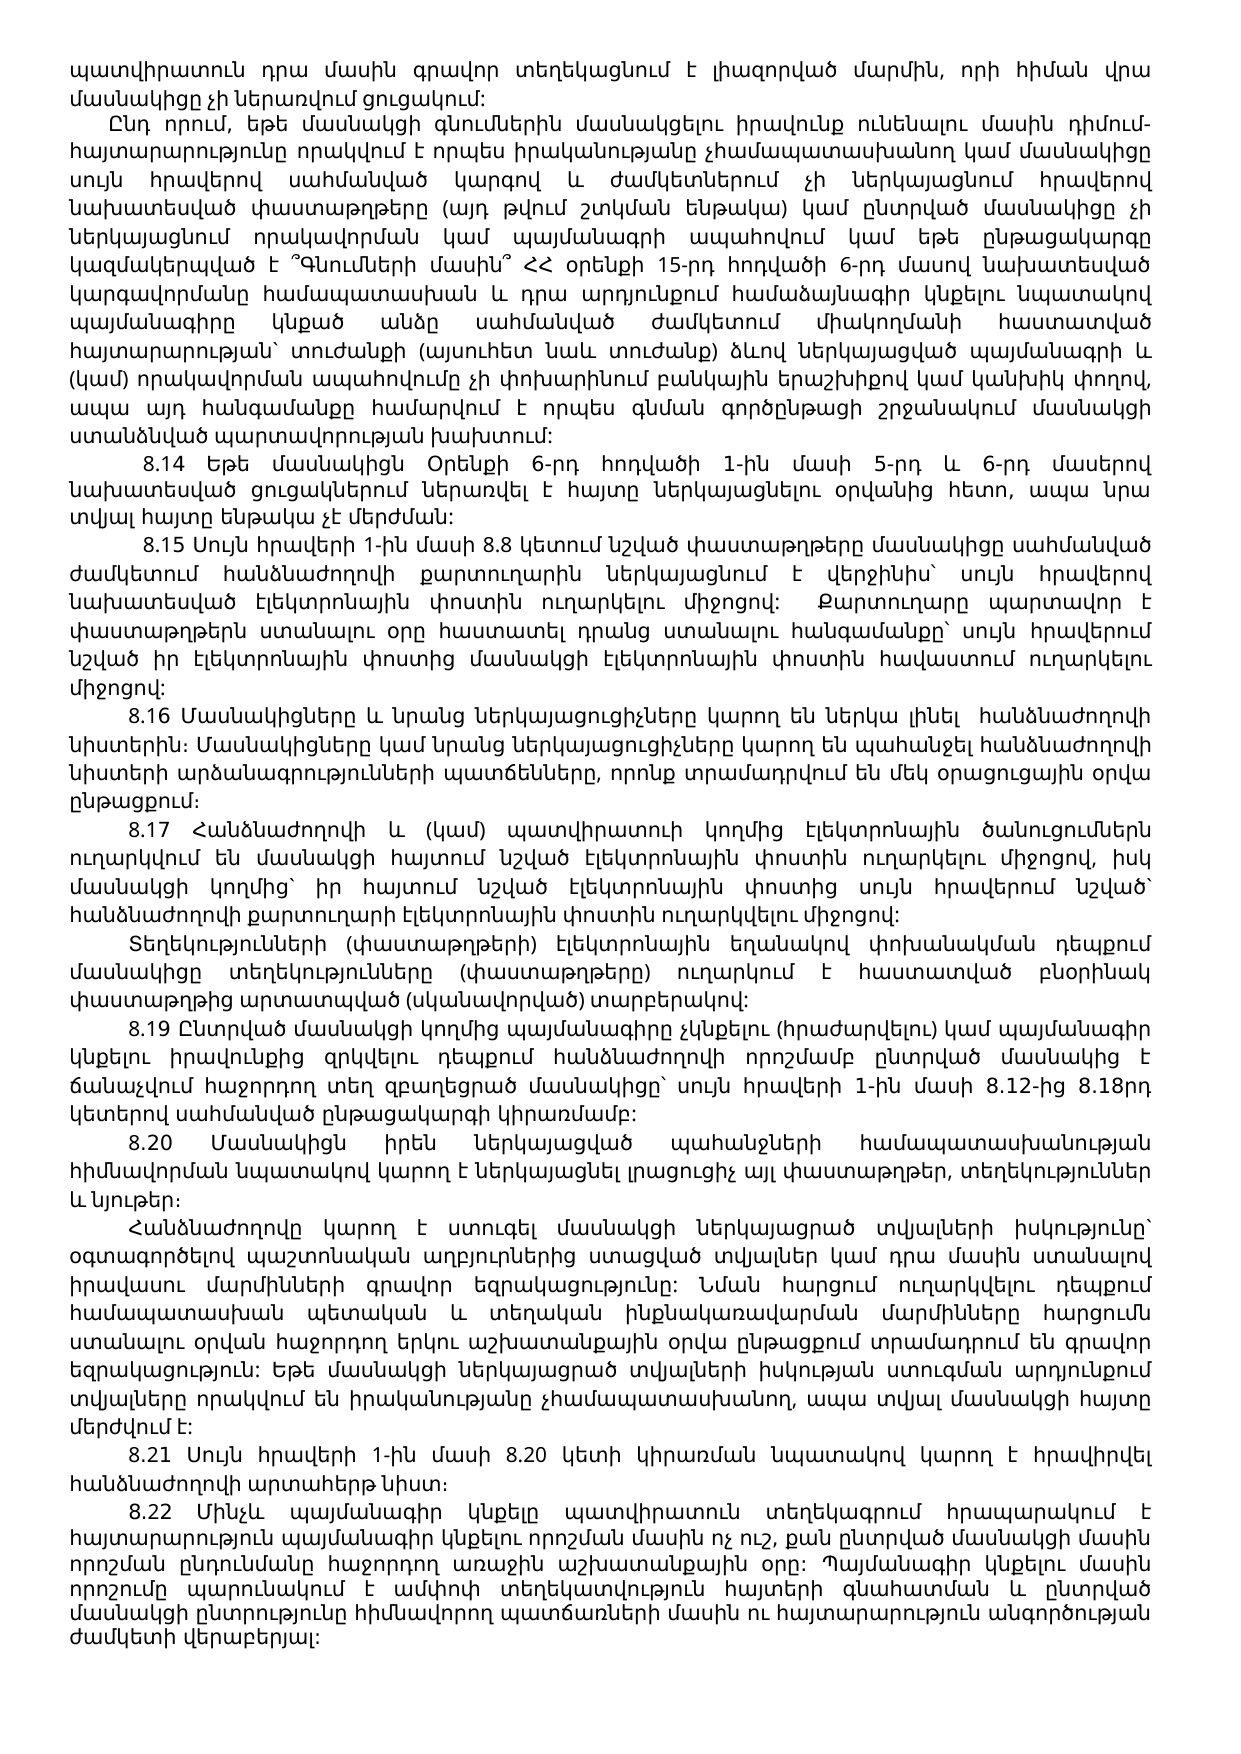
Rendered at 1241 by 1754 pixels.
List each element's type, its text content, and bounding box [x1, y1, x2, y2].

text 8.22 Մինչև պայմանագիր կնքելը պատվիրատուն տեղեկագրում հրապարակում է հայտարարություն պայմանագիր կնքելու որոշման մասին ոչ ուշ, քան ընտրված մասնակցի մասին որոշման ընդունմանը հաջորդող առաջին աշխատանքային օրը: Պայմանագիր կնքելու մասին որոշումը պարունակում է ամփոփ տեղեկատվություն հայտերի գնահատման և ընտրված մասնակցի ընտրությունը հիմնավորող պատճառների մասին ու հայտարարություն անգործության ժամկետի վերաբերյալ: [69, 1497, 1152, 1650]
text 8.20 Մասնակիցն իրեն ներկայացված պահանջների համապատասխանության հիմնավորման նպատակով կարող է ներկայացնել լրացուցիչ այլ փաստաթղթեր, տեղեկություններ և նյութեր։ [69, 1128, 1152, 1213]
text 8.16 Մասնակիցները և նրանց ներկայացուցիչները կարող են ներկա լինել հանձնաժողովի նիստերին։ Մասնակիցները կամ նրանց ներկայացուցիչները կարող են պահանջել հանձնաժողովի նիստերի արձանագրությունների պատճենները, որոնք տրամադրվում են մեկ օրացուցային օրվա ընթացքում։ [69, 701, 1152, 815]
text 8.15 Սույն հրավերի 1-ին մասի 8.8 կետում նշված փաստաթղթերը մասնակիցը սահմանված ժամկետում հանձնաժողովի քարտուղարին ներկայացնում է վերջինիս՝ սույն հրավերով նախատեսված էլեկտրոնային փոստին ուղարկելու միջոցով: Քարտուղարը պարտավոր է փաստաթղթերն ստանալու օրը հաստատել դրանց ստանալու հանգամանքը՝ սույն հրավերում նշված իր էլեկտրոնային փոստից մասնակցի էլեկտրոնային փոստին հավաստում ուղարկելու միջոցով: [69, 531, 1152, 701]
text 8.19 Ընտրված մասնակցի կողմից պայմանագիրը չկնքելու (հրաժարվելու) կամ պայմանագիր կնքելու իրավունքից զրկվելու դեպքում հանձնաժողովի որոշմամբ ընտրված մասնակից է ճանաչվում հաջորդող տեղ զբաղեցրած մասնակիցը՝ սույն հրավերի 1-ին մասի 8.12-ից 8.18րդ կետերով սահմանված ընթացակարգի կիրառմամբ: [69, 1014, 1152, 1128]
text Տեղեկությունների (փաստաթղթերի) էլեկտրոնային եղանակով փոխանակման դեպքում մասնակիցը տեղեկությունները (փաստաթղթերը) ուղարկում է հաստատված բնօրինակ փաստաթղթից արտատպված (սկանավորված) տարբերակով: [69, 929, 1152, 1014]
text Հանձնաժողովը կարող է ստուգել մասնակցի ներկայացրած տվյալների իսկությունը` օգտագործելով պաշտոնական աղբյուրներից ստացված տվյալներ կամ դրա մասին ստանալով իրավասու մարմինների գրավոր եզրակացությունը: Նման հարցում ուղարկվելու դեպքում համապատասխան պետական և տեղական ինքնակառավարման մարմինները հարցումն ստանալու օրվան հաջորդող երկու աշխատանքային օրվա ընթացքում տրամադրում են գրավոր եզրակացություն: Եթե մասնակցի ներկայացրած տվյալների իսկության ստուգման արդյունքում տվյալները որակվում են իրականությանը չհամապատասխանող, ապա տվյալ մասնակցի հայտը մերժվում է: [69, 1213, 1152, 1441]
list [69, 56, 1152, 112]
text 8.21 Սույն հրավերի 1-ին մասի 8.20 կետի կիրառման նպատակով կարող է հրավիրվել հանձնաժողովի արտահերթ նիստ։ [69, 1441, 1152, 1497]
text Ընդ որում, եթե մասնակցի գնումներին մասնակցելու իրավունք ունենալու մասին դիմում-հայտարարությունը որակվում է որպես իրականությանը չհամապատասխանող կամ մասնակիցը սույն հրավերով սահմանված կարգով և ժամկետներում չի ներկայացնում հրավերով նախատեսված փաստաթղթերը (այդ թվում շտկման ենթակա) կամ ընտրված մասնակիցը չի ներկայացնում որակավորման կամ պայմանագրի ապահովում կամ եթե ընթացակարգը կազմակերպված է ՞Գնումների մասին՞ ՀՀ օրենքի 15-րդ հոդվածի 6-րդ մասով նախատեսված կարգավորմանը համապատասխան և դրա արդյունքում համաձայնագիր կնքելու նպատակով պայմանագիրը կնքած անձը սահմանված ժամկետում միակողմանի հաստատված հայտարարության` տուժանքի (այսուհետ նաև տուժանք) ձևով ներկայացված պայմանագրի և (կամ) որակավորման ապահովումը չի փոխարինում բանկային երաշխիքով կամ կանխիկ փողով, ապա այդ հանգամանքը համարվում է որպես գնման գործընթացի շրջանակում մասնակցի ստանձնված պարտավորության խախտում: [69, 112, 1152, 449]
text 8.17 Հանձնաժողովի և (կամ) պատվիրատուի կողմից էլեկտրոնային ծանուցումներն ուղարկվում են մասնակցի հայտում նշված էլեկտրոնային փոստին ուղարկելու միջոցով, իսկ մասնակցի կողմից` իր հայտում նշված էլեկտրոնային փոստից սույն հրավերում նշված` հանձնաժողովի քարտուղարի էլեկտրոնային փոստին ուղարկվելու միջոցով: [69, 815, 1152, 929]
text 8.14 Եթե մասնակիցն Օրենքի 6-րդ հոդվածի 1-ին մասի 5-րդ և 6-րդ մասերով նախատեսված ցուցակներում ներառվել է հայտը ներկայացնելու օրվանից հետո, ապա նրա տվյալ հայտը ենթակա չէ մերժման: [69, 449, 1152, 531]
